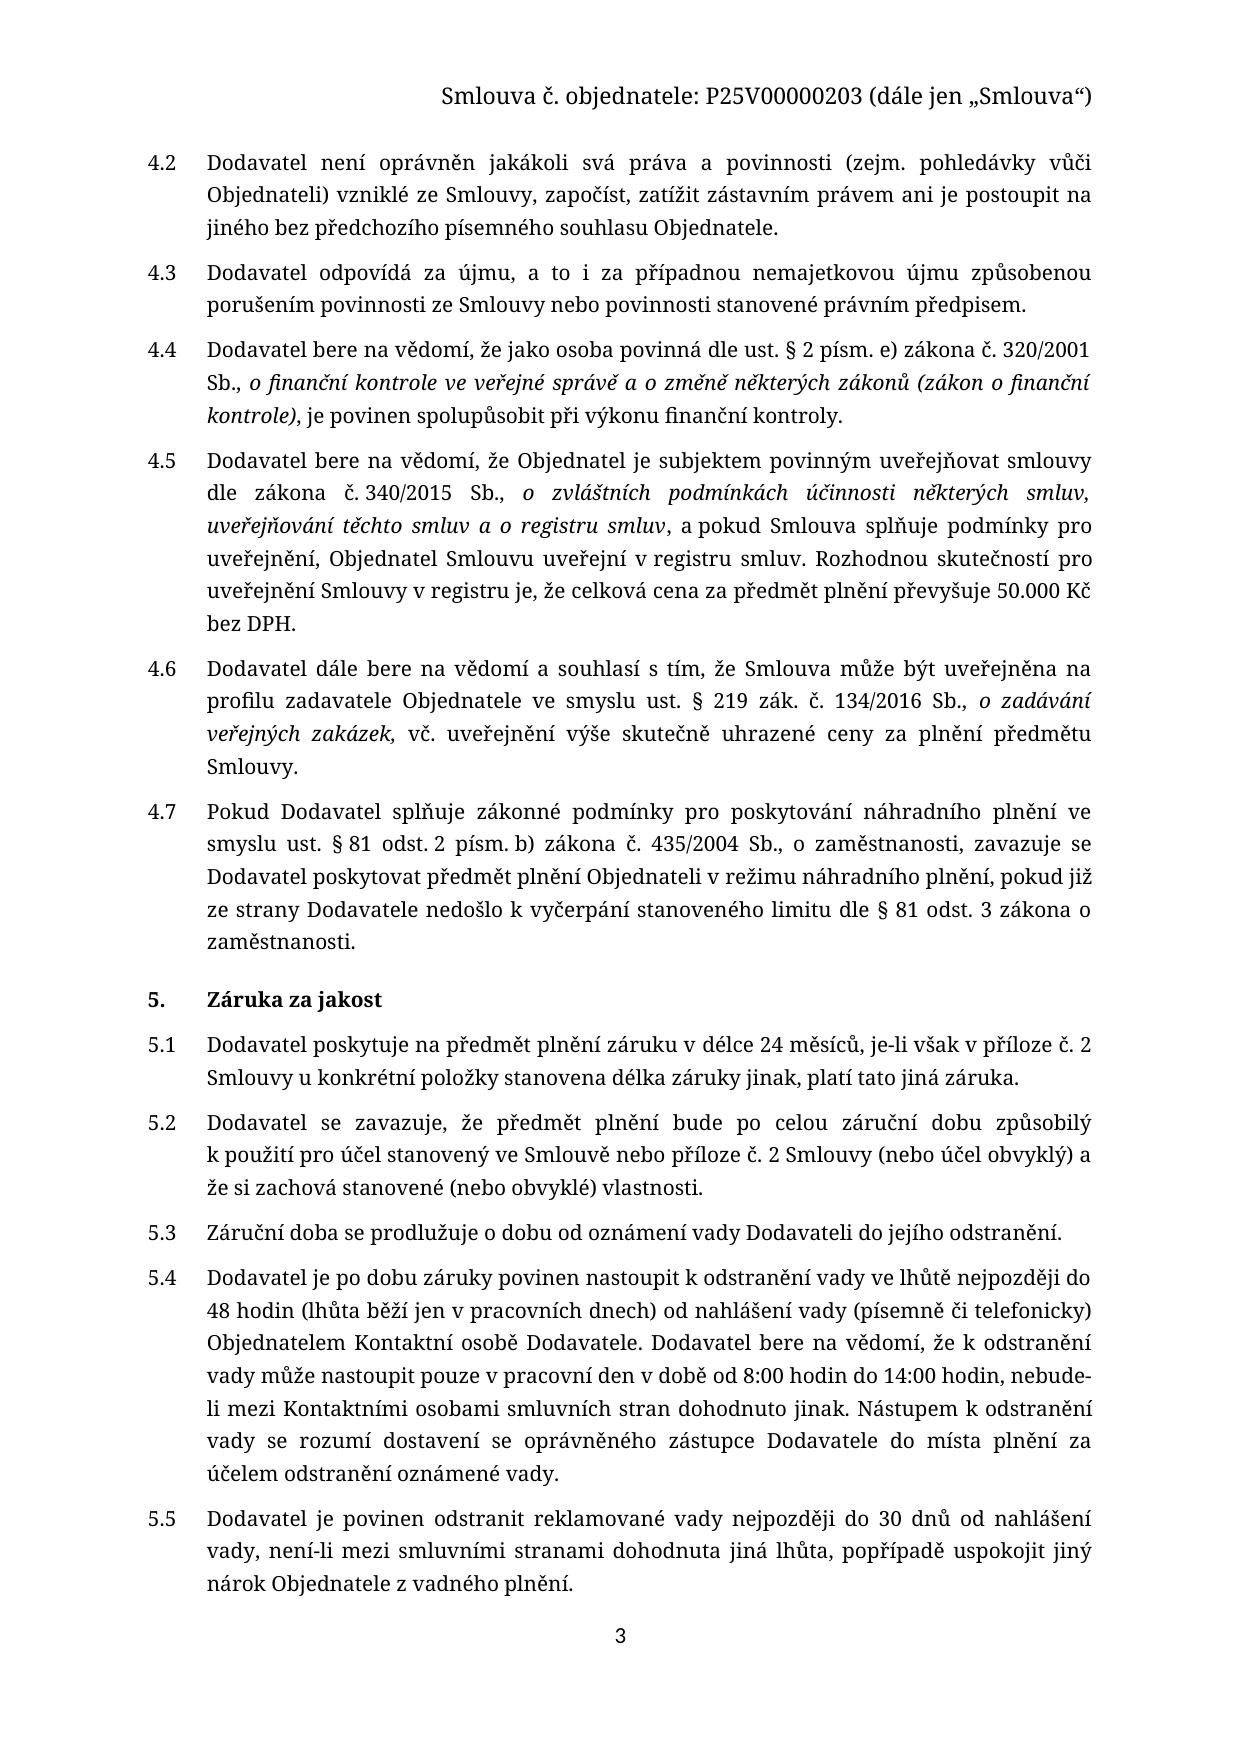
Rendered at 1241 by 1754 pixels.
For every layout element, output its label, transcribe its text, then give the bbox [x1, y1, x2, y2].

list Dodavatel není oprávněn jakákoli svá práva a povinnosti (zejm. pohledávky vůči Objednateli) vzniklé ze Smlouvy, započíst, zatížit zástavním právem ani je postoupit na jiného bez předchozího písemného souhlasu Objednatele. [148, 148, 1093, 241]
list Pokud Dodavatel splňuje zákonné podmínky pro poskytování náhradního plnění ve smyslu ust. § 81 odst. 2 písm. b) zákona č. 435/2004 Sb., o zaměstnanosti, zavazuje se Dodavatel poskytovat předmět plnění Objednateli v režimu náhradního plnění, pokud již ze strany Dodavatele nedošlo k vyčerpání stanoveného limitu dle § 81 odst. 3 zákona o zaměstnanosti. [148, 797, 1093, 956]
list Záruční doba se prodlužuje o dobu od oznámení vady Dodavateli do jejího odstranění. [148, 1218, 1093, 1247]
list Dodavatel je povinen odstranit reklamované vady nejpozději do 30 dnů od nahlášení vady, není-li mezi smluvními stranami dohodnuta jiná lhůta, popřípadě uspokojit jiný nárok Objednatele z vadného plnění. [148, 1504, 1093, 1598]
list Dodavatel bere na vědomí, že jako osoba povinná dle ust. § 2 písm. e) zákona č. 320/2001 Sb., o finanční kontrole ve veřejné správě a o změně některých zákonů (zákon o finanční kontrole), je povinen spolupůsobit při výkonu finanční kontroly. [148, 336, 1093, 429]
list Dodavatel odpovídá za újmu, a to i za případnou nemajetkovou újmu způsobenou porušením povinnosti ze Smlouvy nebo povinnosti stanovené právním předpisem. [148, 258, 1093, 319]
list Záruka za jakost [148, 985, 1093, 1013]
list Dodavatel poskytuje na předmět plnění záruku v délce 24 měsíců, je-li však v příloze č. 2 Smlouvy u konkrétní položky stanovena délka záruky jinak, platí tato jiná záruka. [148, 1030, 1093, 1091]
list Dodavatel dále bere na vědomí a souhlasí s tím, že Smlouva může být uveřejněna na profilu zadavatele Objednatele ve smyslu ust. § 219 zák. č. 134/2016 Sb., o zadávání veřejných zakázek, vč. uveřejnění výše skutečně uhrazené ceny za plnění předmětu Smlouvy. [148, 654, 1093, 780]
list Dodavatel se zavazuje, že předmět plnění bude po celou záruční dobu způsobilý k použití pro účel stanovený ve Smlouvě nebo příloze č. 2 Smlouvy (nebo účel obvyklý) a že si zachová stanovené (nebo obvyklé) vlastnosti. [148, 1108, 1093, 1201]
list Dodavatel je po dobu záruky povinen nastoupit k odstranění vady ve lhůtě nejpozději do 48 hodin (lhůta běží jen v pracovních dnech) od nahlášení vady (písemně či telefonicky) Objednatelem Kontaktní osobě Dodavatele. Dodavatel bere na vědomí, že k odstranění vady může nastoupit pouze v pracovní den v době od 8:00 hodin do 14:00 hodin, nebude-li mezi Kontaktními osobami smluvních stran dohodnuto jinak. Nástupem k odstranění vady se rozumí dostavení se oprávněného zástupce Dodavatele do místa plnění za účelem odstranění oznámené vady. [148, 1263, 1093, 1487]
list Dodavatel bere na vědomí, že Objednatel je subjektem povinným uveřejňovat smlouvy dle zákona č. 340/2015 Sb., o zvláštních podmínkách účinnosti některých smluv, uveřejňování těchto smluv a o registru smluv, a pokud Smlouva splňuje podmínky pro uveřejnění, Objednatel Smlouvu uveřejní v registru smluv. Rozhodnou skutečností pro uveřejnění Smlouvy v registru je, že celková cena za předmět plnění převyšuje 50.000 Kč bez DPH. [148, 446, 1093, 637]
